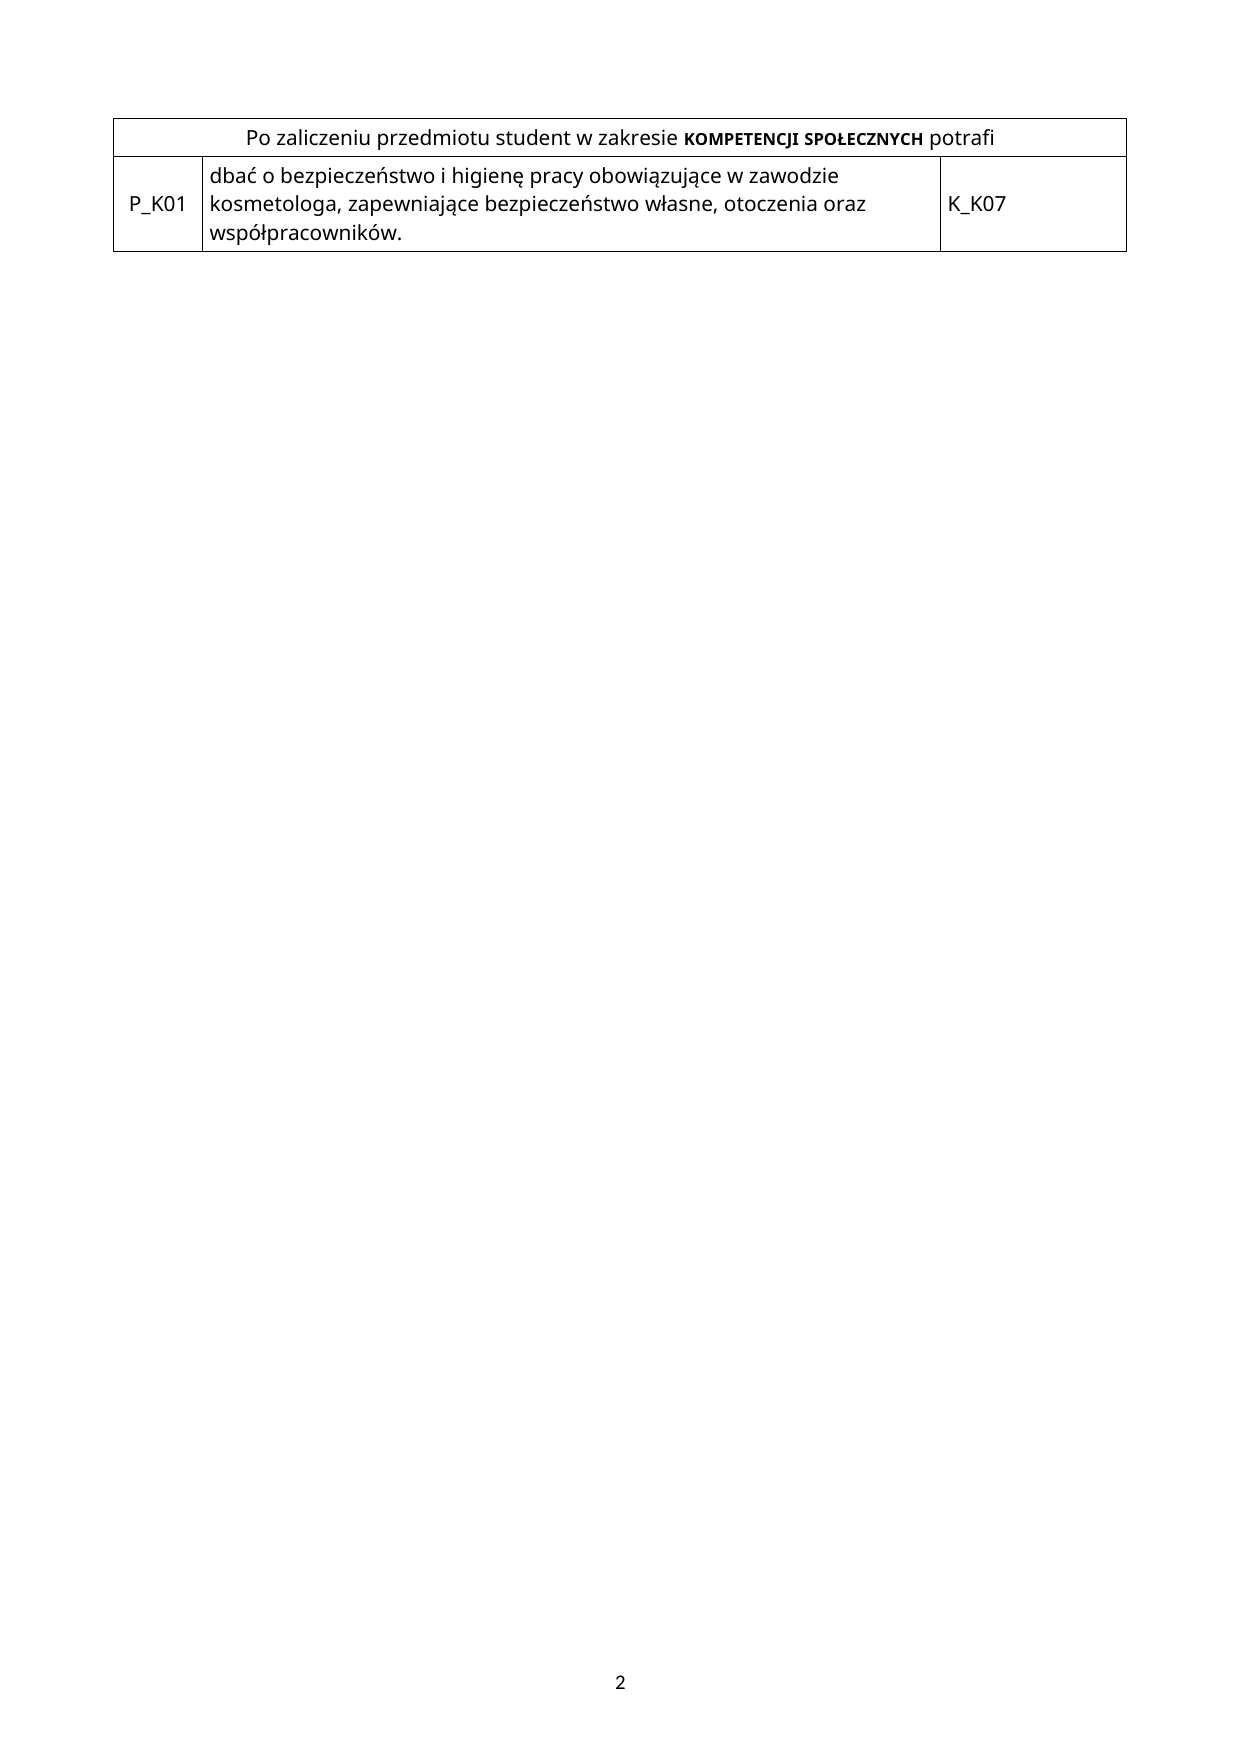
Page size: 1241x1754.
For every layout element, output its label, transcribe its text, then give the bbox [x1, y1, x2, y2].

table_cell K_K07 [941, 157, 1126, 251]
table_cell P_K01 [114, 157, 202, 251]
table_cell dbać o bezpieczeństwo i higienę pracy obowiązujące w zawodzie kosmetologa, zapewniające bezpieczeństwo własne, otoczenia oraz współpracowników. [203, 157, 940, 251]
table_cell Po zaliczeniu przedmiotu student w zakresie kompetencji społecznych potrafi [114, 119, 1126, 156]
